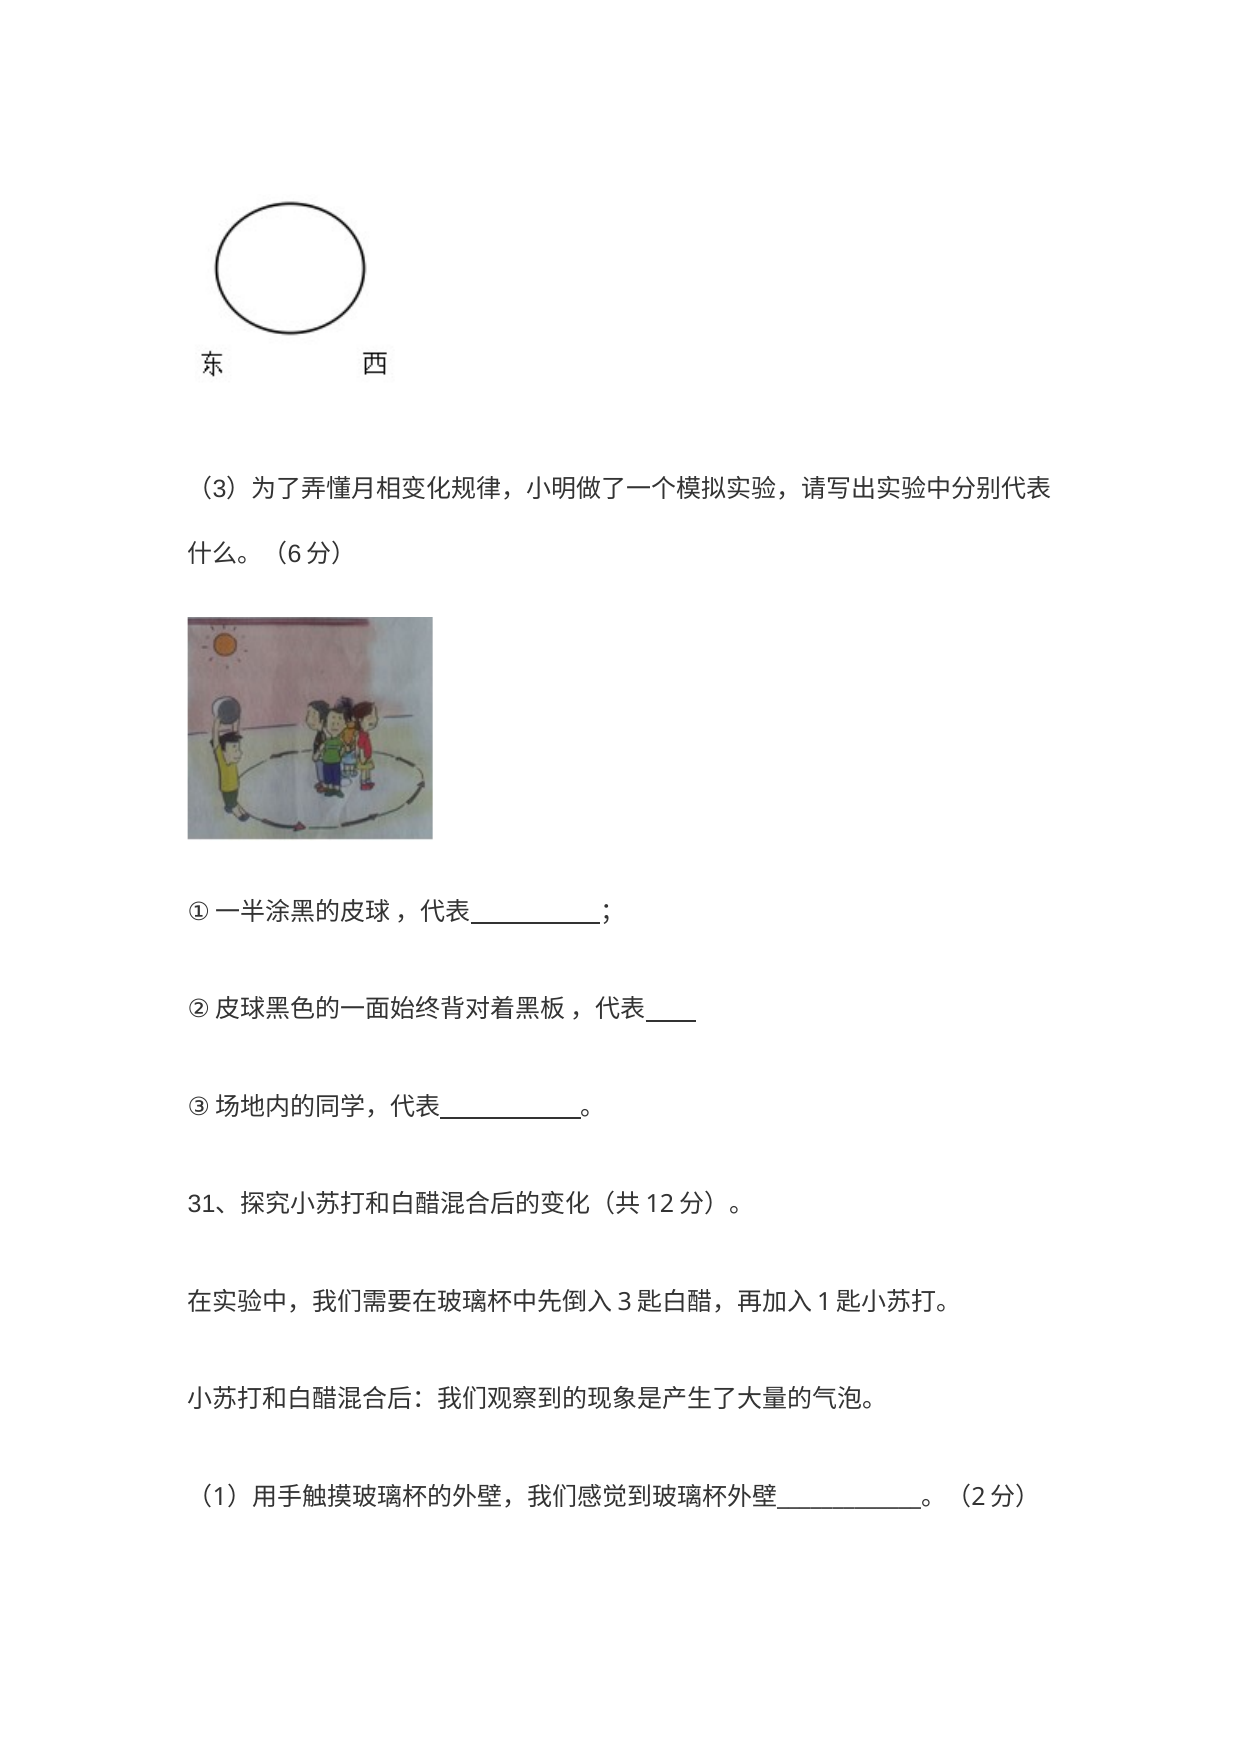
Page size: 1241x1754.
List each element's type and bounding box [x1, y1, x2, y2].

picture [194, 194, 398, 389]
text [187, 162, 1053, 1527]
picture [187, 617, 433, 841]
